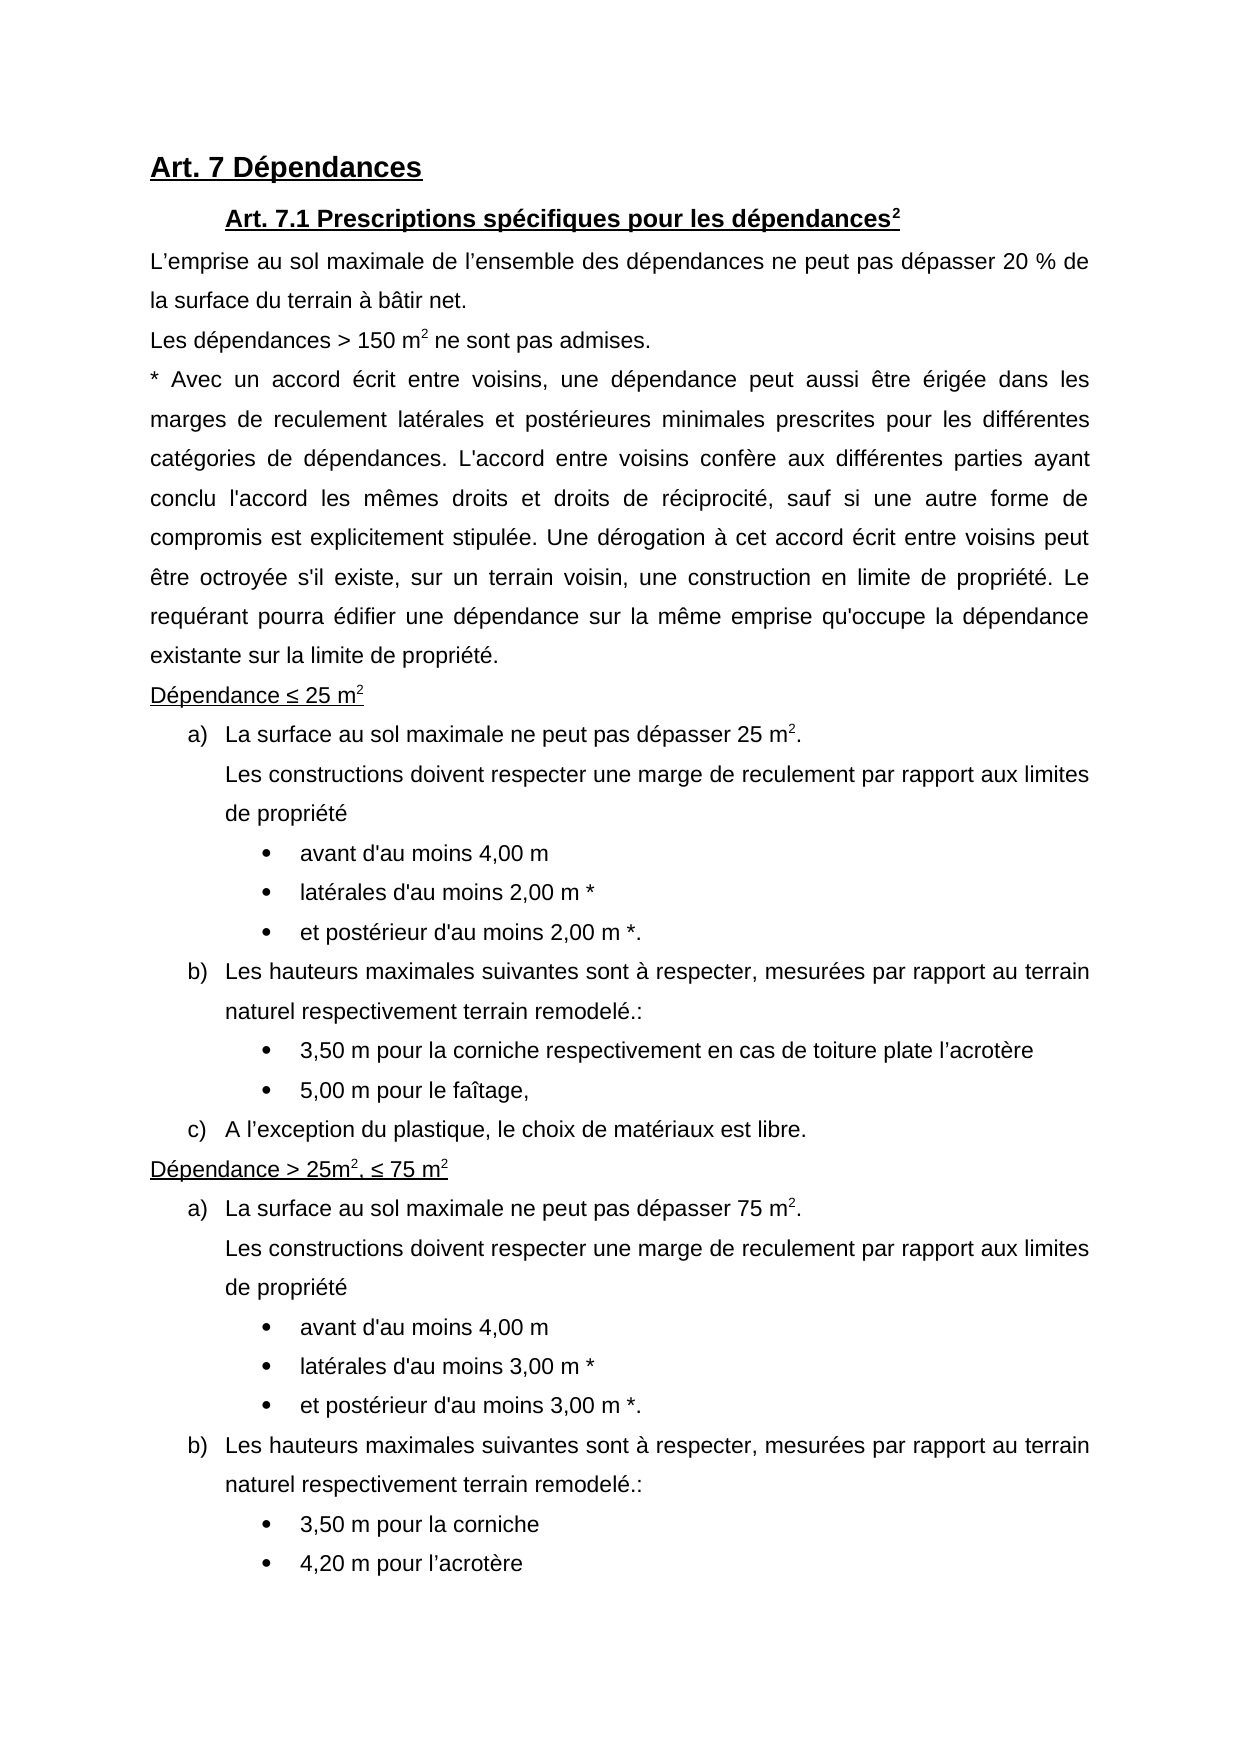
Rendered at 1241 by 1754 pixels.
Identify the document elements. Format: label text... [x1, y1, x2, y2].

text L’emprise au sol maximale de l’ensemble des dépendances ne peut pas dépasser 20 % de la surface du terrain à bâtir net. [150, 248, 1090, 313]
list avant d'au moins 4,00 m [262, 1313, 1090, 1340]
subtitle Art. 7 Dépendances [150, 150, 1090, 183]
text Les constructions doivent respecter une marge de reculement par rapport aux limites de propriété [225, 761, 1090, 827]
list A l’exception du plastique, le choix de matériaux est libre. [187, 1116, 1090, 1142]
text Dépendance > 25m2, ≤ 75 m2 [150, 1156, 1090, 1182]
list avant d'au moins 4,00 m [262, 840, 1090, 866]
list 4,20 m pour l’acrotère [262, 1550, 1090, 1577]
list 5,00 m pour le faîtage, [262, 1077, 1090, 1103]
list latérales d'au moins 3,00 m * [262, 1353, 1090, 1379]
list Les hauteurs maximales suivantes sont à respecter, mesurées par rapport au terrain naturel respectivement terrain remodelé.: [187, 958, 1090, 1024]
list La surface au sol maximale ne peut pas dépasser 25 m2. [187, 721, 1090, 748]
list 3,50 m pour la corniche respectivement en cas de toiture plate l’acrotère [262, 1037, 1090, 1063]
text * Avec un accord écrit entre voisins, une dépendance peut aussi être érigée dans les marges de reculement latérales et postérieures minimales prescrites pour les différentes catégories de dépendances. L'accord entre voisins confère aux différentes parties ayant conclu l'accord les mêmes droits et droits de réciprocité, sauf si une autre forme de compromis est explicitement stipulée. Une dérogation à cet accord écrit entre voisins peut être octroyée s'il existe, sur un terrain voisin, une construction en limite de propriété. Le requérant pourra édifier une dépendance sur la même emprise qu'occupe la dépendance existante sur la limite de propriété. [150, 366, 1090, 669]
list et postérieur d'au moins 2,00 m *. [262, 919, 1090, 945]
subtitle Art. 7.1 Prescriptions spécifiques pour les dépendances2 [225, 204, 1090, 233]
list 3,50 m pour la corniche [262, 1511, 1090, 1537]
list et postérieur d'au moins 3,00 m *. [262, 1392, 1090, 1419]
list latérales d'au moins 2,00 m * [262, 879, 1090, 906]
list La surface au sol maximale ne peut pas dépasser 75 m2. [187, 1195, 1090, 1221]
text Les constructions doivent respecter une marge de reculement par rapport aux limites de propriété [225, 1234, 1090, 1300]
text Dépendance ≤ 25 m2 [150, 682, 1090, 708]
text Les dépendances > 150 m2 ne sont pas admises. [150, 327, 1090, 353]
list Les hauteurs maximales suivantes sont à respecter, mesurées par rapport au terrain naturel respectivement terrain remodelé.: [187, 1432, 1090, 1498]
